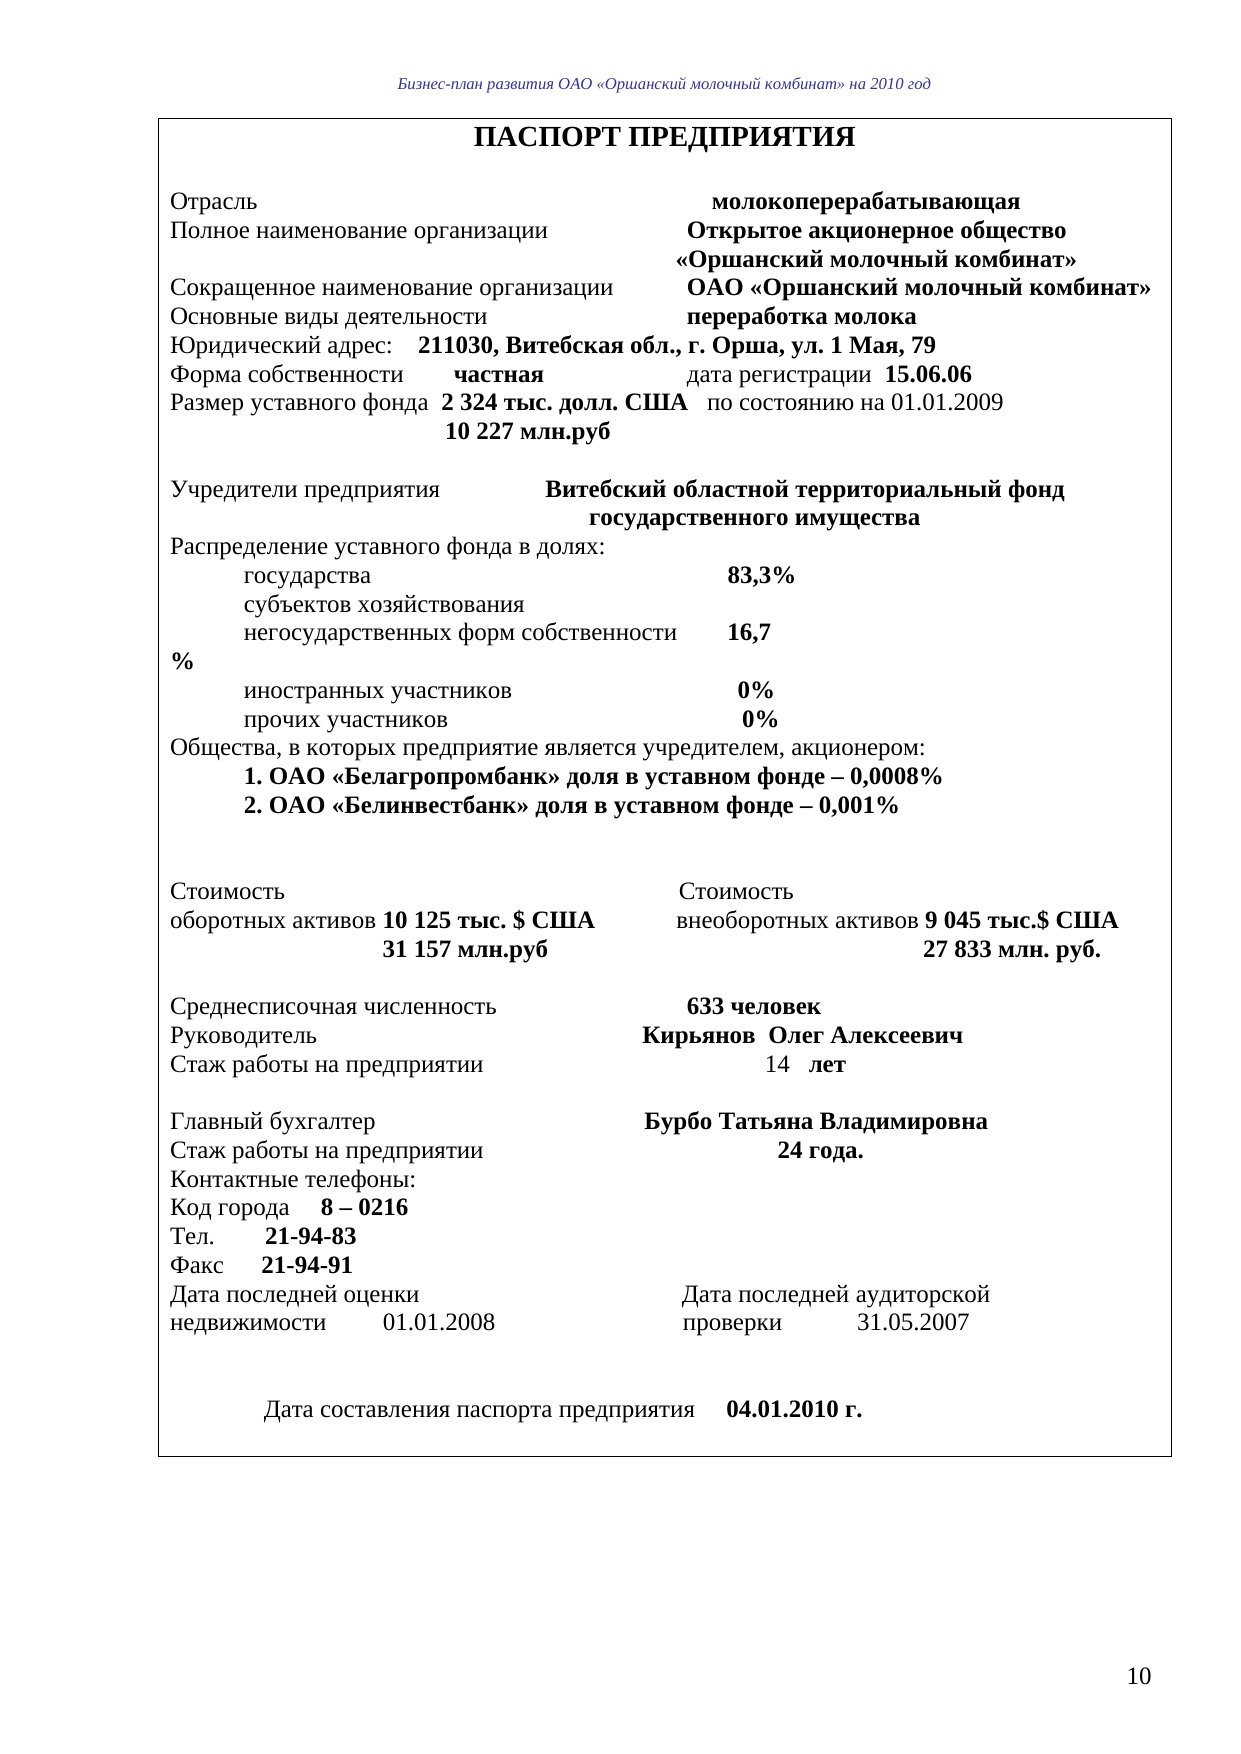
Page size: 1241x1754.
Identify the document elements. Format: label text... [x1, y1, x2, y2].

table_header ПАСПОРТ ПРЕДПРИЯТИЯ Отрасль молокоперерабатывающая Полное наименование организации Открытое акционерное общество «Оршанский молочный комбинат» Сокращенное наименование организации ОАО «Оршанский молочный комбинат» Основные виды деятельности переработка молока Юридический адрес: 211030, Витебская обл., г. Орша, ул. 1 Мая, 79 Форма собственности частная дата регистрации 15.06.06 Размер уставного фонда 2 324 тыс. долл. США по состоянию на 01.01.2009 10 227 млн.руб Учредители предприятия Витебский областной территориальный фонд государственного имущества Распределение уставного фонда в долях: государства 83,3% субъектов хозяйствования негосударственных форм собственности 16,7 % иностранных участников 0% прочих участников 0% Общества, в которых предприятие является учредителем, акционером: 1. ОАО «Белагропромбанк» доля в уставном фонде – 0,0008% 2. ОАО «Белинвестбанк» доля в уставном фонде – 0,001% Стоимость Стоимость оборотных активов 10 125 тыс. $ США внеоборотных активов 9 045 тыс.$ США 31 157 млн.руб 27 833 млн. руб. Среднесписочная численность 633 человек Руководитель Кирьянов Олег Алексеевич Стаж работы на предприятии 14 лет Главный бухгалтер Бурбо Татьяна Владимировна Стаж работы на предприятии 24 года. Контактные телефоны: Код города 8 – 0216 Тел. 21-94-83 Факс 21-94-91 Дата последней оценки Дата последней аудиторской недвижимости 01.01.2008 проверки 31.05.2007 Дата составления паспорта предприятия 04.01.2010 г. [159, 119, 1171, 1456]
